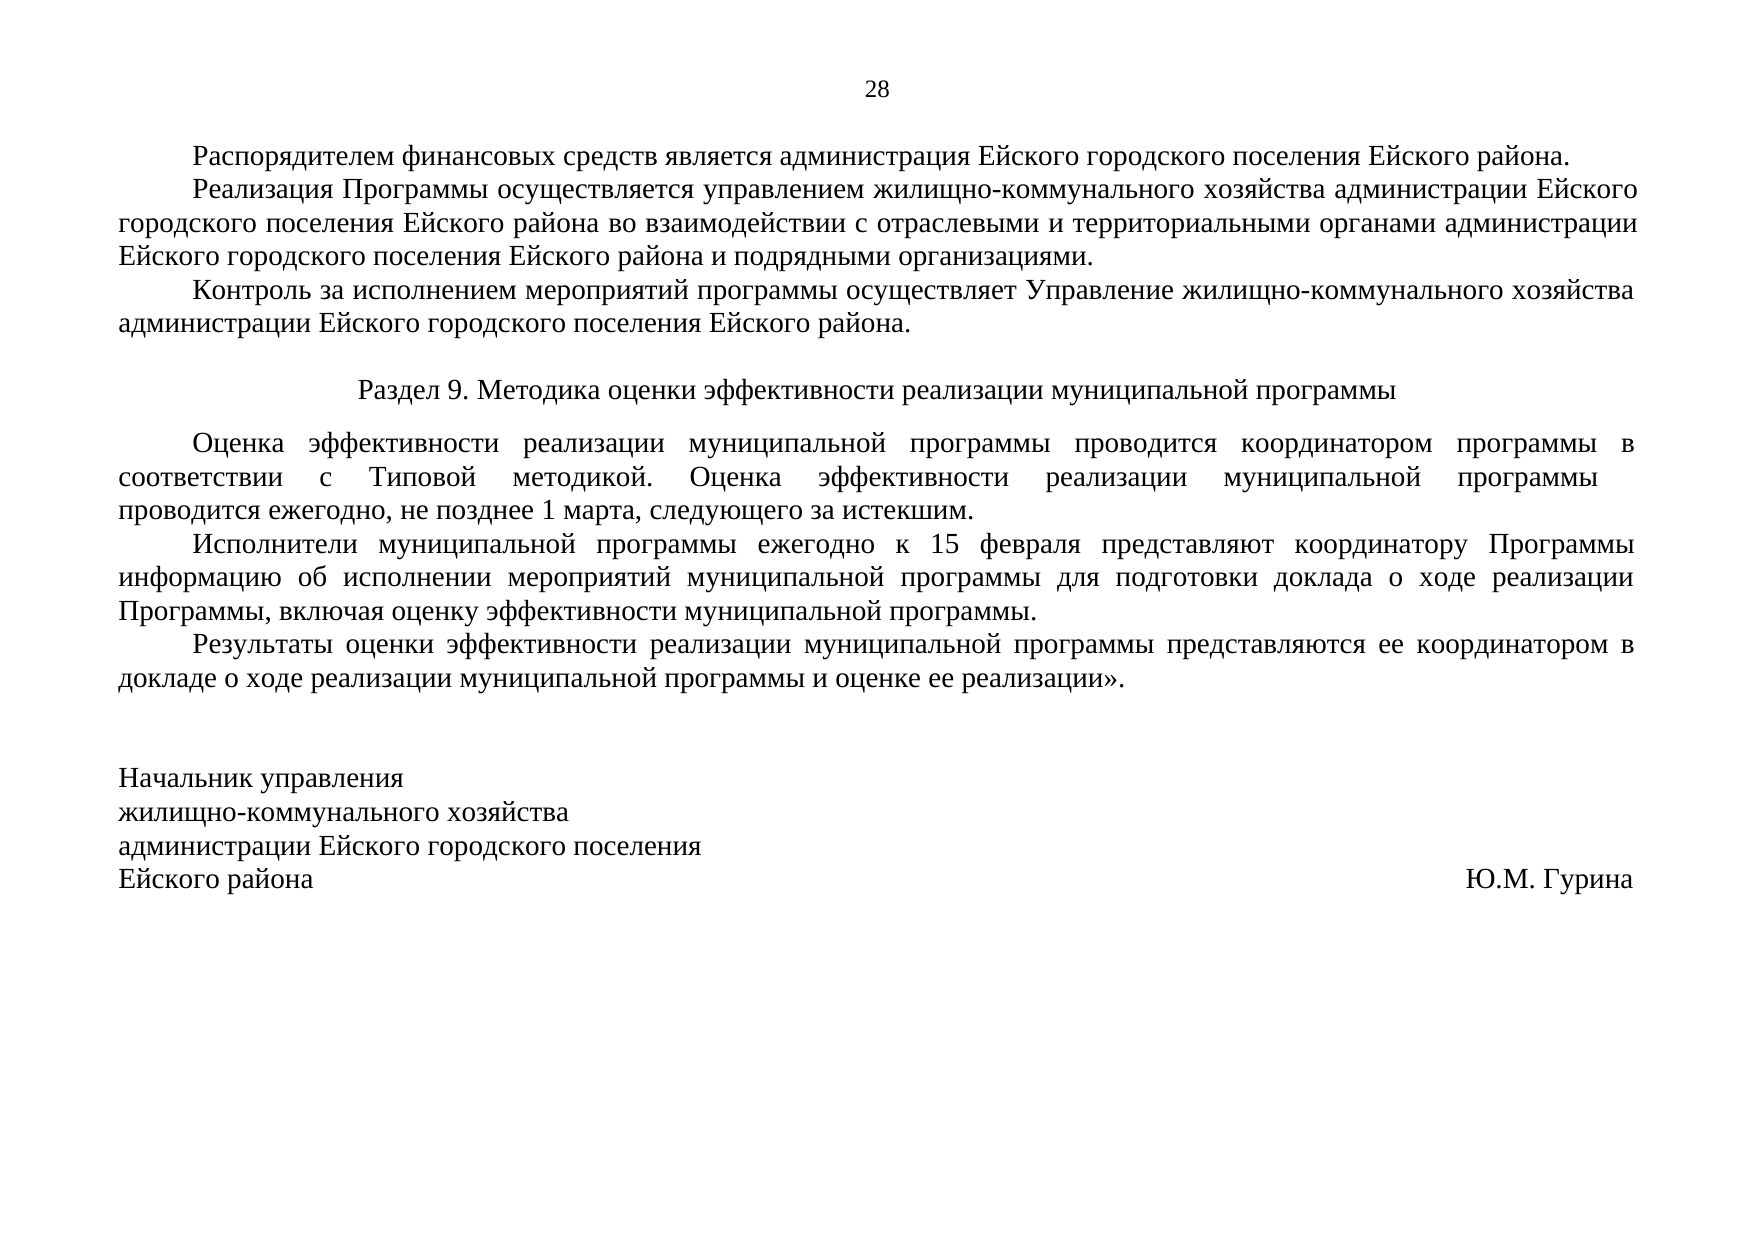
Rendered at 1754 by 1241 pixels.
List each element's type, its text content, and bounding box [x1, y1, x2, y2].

text Оценка эффективности реализации муниципальной программы проводится координатором программы в соответствии с Типовой методикой. Оценка эффективности реализации муниципальной программы проводится ежегодно, не позднее 1 марта, следующего за истекшим. [118, 425, 1636, 526]
text Исполнители муниципальной программы ежегодно к 15 февраля представляют координатору Программы информацию об исполнении мероприятий муниципальной программы для подготовки доклада о ходе реализации Программы, включая оценку эффективности муниципальной программы. [118, 526, 1636, 626]
text жилищно-коммунального хозяйства [118, 794, 1636, 828]
text Контроль за исполнением мероприятий программы осуществляет Управление жилищно-коммунального хозяйства администрации Ейского городского поселения Ейского района. [118, 272, 1636, 339]
text Начальник управления [118, 761, 1636, 794]
text администрации Ейского городского поселения [118, 828, 1636, 861]
text Результаты оценки эффективности реализации муниципальной программы представляются ее координатором в докладе о ходе реализации муниципальной программы и оценке ее реализации». [118, 626, 1636, 693]
text Реализация Программы осуществляется управлением жилищно-коммунального хозяйства администрации Ейского городского поселения Ейского района во взаимодействии с отраслевыми и территориальными органами администрации Ейского городского поселения Ейского района и подрядными организациями. [118, 171, 1639, 272]
text Ейского района Ю.М. Гурина [118, 861, 1636, 895]
text Распорядителем финансовых средств является администрация Ейского городского поселения Ейского района. [118, 138, 1636, 171]
text Раздел 9. Методика оценки эффективности реализации муниципальной программы [118, 372, 1636, 406]
